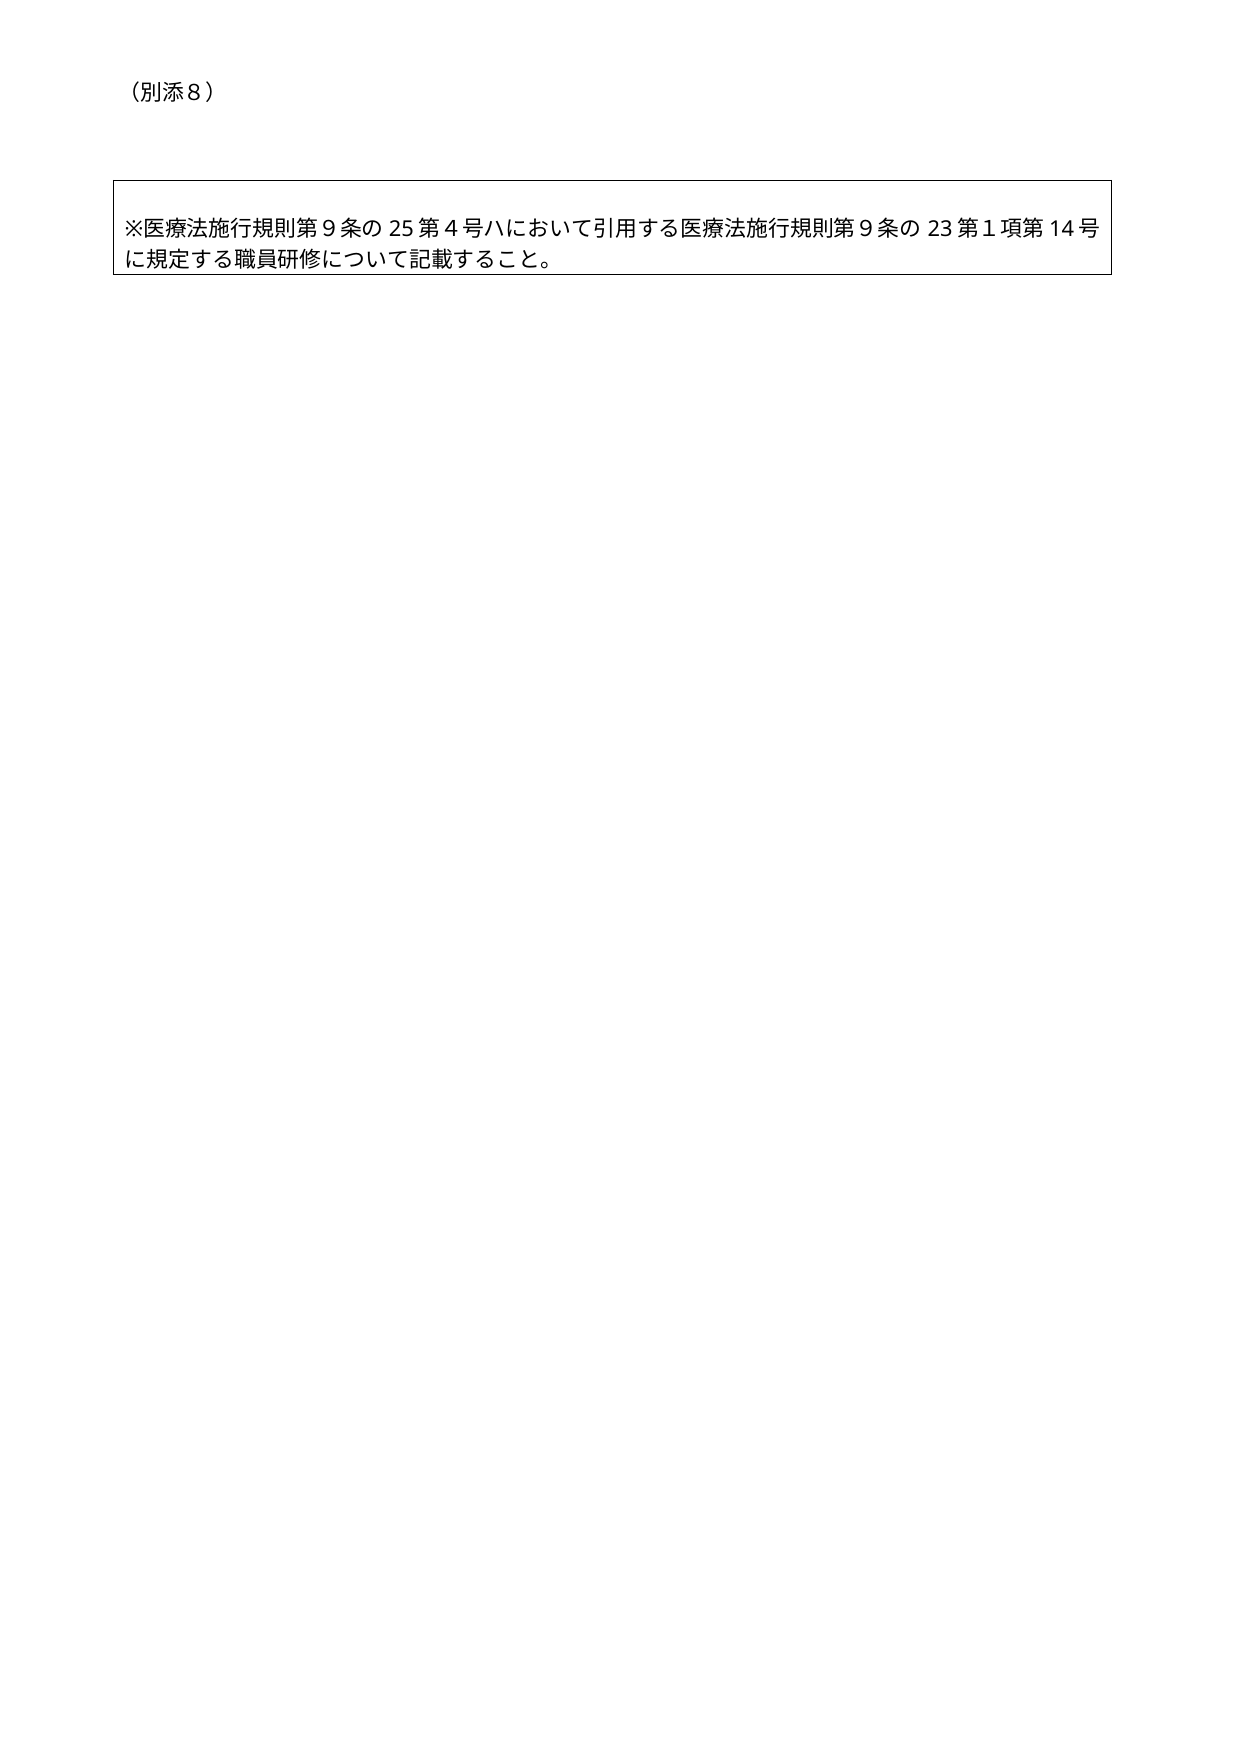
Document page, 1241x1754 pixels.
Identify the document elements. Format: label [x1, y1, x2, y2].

table_cell [114, 181, 1111, 274]
